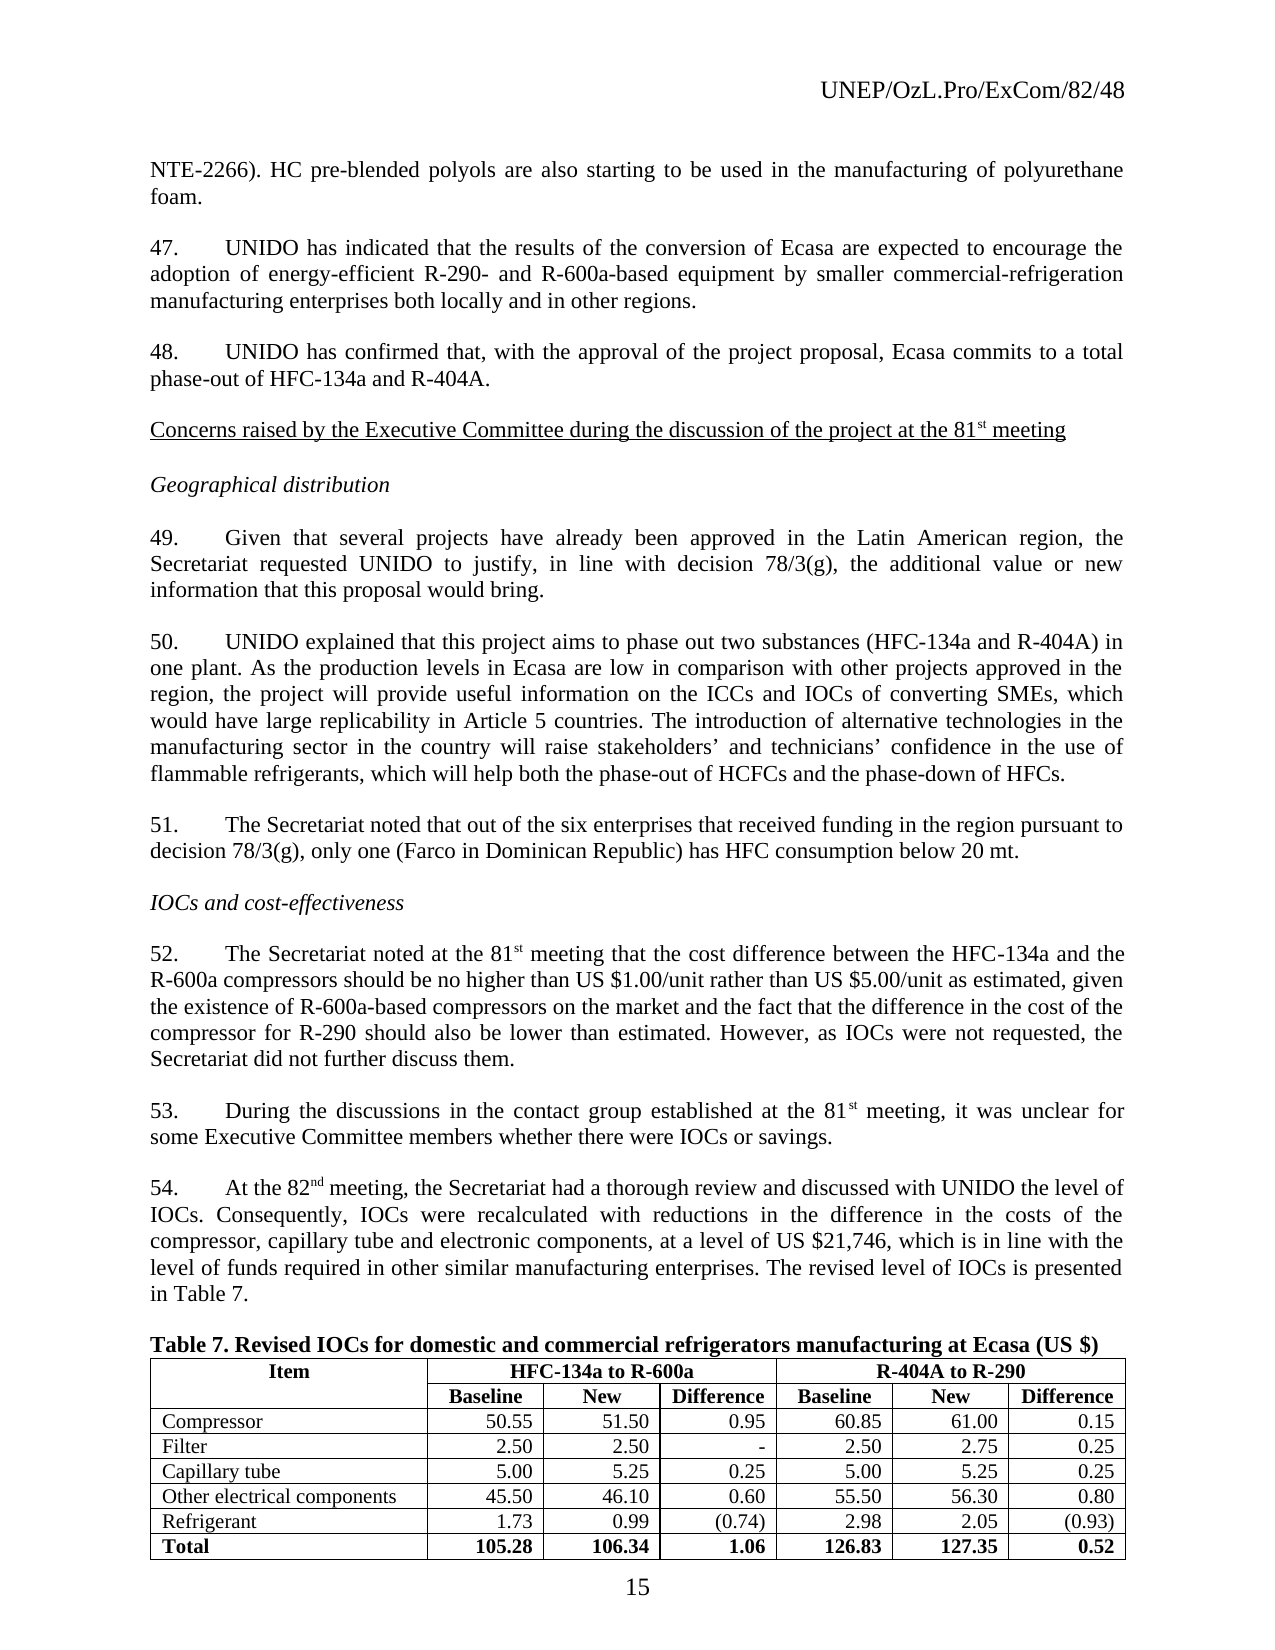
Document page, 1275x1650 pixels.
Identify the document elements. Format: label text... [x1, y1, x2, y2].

table_cell Total [151, 1534, 427, 1558]
table_cell 0.60 [661, 1484, 776, 1508]
table_cell 2.50 [544, 1434, 659, 1458]
table_cell (0.93) [1009, 1509, 1125, 1533]
table_cell 0.15 [1009, 1409, 1125, 1433]
table_cell 56.30 [893, 1484, 1008, 1508]
table_cell 55.50 [777, 1484, 892, 1508]
table_cell Difference [1009, 1384, 1125, 1408]
table_cell 2.50 [777, 1434, 892, 1458]
table_cell New [893, 1384, 1008, 1408]
table_cell Capillary tube [151, 1459, 427, 1483]
table_cell 2.98 [777, 1509, 892, 1533]
subtitle The Secretariat noted that out of the six enterprises that received funding in the region pursuant to decision 78/3(g), only one (Farco in Dominican Republic) has HFC consumption below 20 mt. [150, 811, 1125, 864]
table_cell Compressor [151, 1409, 427, 1433]
table_cell Baseline [777, 1384, 892, 1408]
subtitle At the 82nd meeting, the Secretariat had a thorough review and discussed with UNIDO the level of IOCs. Consequently, IOCs were recalculated with reductions in the difference in the costs of the compressor, capillary tube and electronic components, at a level of US $21,746, which is in line with the level of funds required in other similar manufacturing enterprises. The revised level of IOCs is presented in Table 7. [150, 1174, 1125, 1306]
text Geographical distribution [150, 471, 1125, 497]
table_cell 1.06 [661, 1534, 776, 1558]
table_cell 0.25 [1009, 1459, 1125, 1483]
table_cell 61.00 [893, 1409, 1008, 1433]
table_cell 0.52 [1009, 1534, 1125, 1558]
table_cell 2.75 [893, 1434, 1008, 1458]
subtitle IOCs and cost-effectiveness [150, 889, 1125, 915]
table_cell 0.25 [1009, 1434, 1125, 1458]
table_cell 2.05 [893, 1509, 1008, 1533]
table_cell 126.83 [777, 1534, 892, 1558]
table_cell 2.50 [428, 1434, 543, 1458]
subtitle During the discussions in the contact group established at the 81st meeting, it was unclear for some Executive Committee members whether there were IOCs or savings. [150, 1097, 1125, 1149]
table_cell Difference [661, 1384, 776, 1408]
subtitle Given that several projects have already been approved in the Latin American region, the Secretariat requested UNIDO to justify, in line with decision 78/3(g), the additional value or new information that this proposal would bring. [150, 524, 1125, 603]
table_cell 50.55 [428, 1409, 543, 1433]
table_cell Other electrical components [151, 1484, 427, 1508]
table_cell 127.35 [893, 1534, 1008, 1558]
table_header Item [151, 1359, 427, 1408]
subtitle UNIDO explained that this project aims to phase out two substances (HFC-134a and R-404A) in one plant. As the production levels in Ecasa are low in comparison with other projects approved in the region, the project will provide useful information on the ICCs and IOCs of converting SMEs, which would have large replicability in Article 5 countries. The introduction of alternative technologies in the manufacturing sector in the country will raise stakeholders’ and technicians’ confidence in the use of flammable refrigerants, which will help both the phase-out of HCFCs and the phase-down of HFCs. [150, 628, 1125, 786]
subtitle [150, 156, 1125, 209]
subtitle UNIDO has confirmed that, with the approval of the project proposal, Ecasa commits to a total phase-out of HFC-134a and R-404A. [150, 338, 1125, 391]
table_cell 5.25 [893, 1459, 1008, 1483]
table_cell Baseline [428, 1384, 543, 1408]
table_cell New [544, 1384, 659, 1408]
table_cell 45.50 [428, 1484, 543, 1508]
table_cell 5.00 [777, 1459, 892, 1483]
table_cell 60.85 [777, 1409, 892, 1433]
table_cell 1.73 [428, 1509, 543, 1533]
subtitle Table 7. Revised IOCs for domestic and commercial refrigerators manufacturing at Ecasa (US $) [150, 1331, 1125, 1358]
table_cell 106.34 [544, 1534, 659, 1558]
table_cell Refrigerant [151, 1509, 427, 1533]
table_cell - [661, 1434, 776, 1458]
subtitle UNIDO has indicated that the results of the conversion of Ecasa are expected to encourage the adoption of energy-efficient R-290- and R-600a-based equipment by smaller commercial-refrigeration manufacturing enterprises both locally and in other regions. [150, 234, 1125, 313]
table_cell (0.74) [661, 1509, 776, 1533]
table_cell 105.28 [428, 1534, 543, 1558]
subtitle The Secretariat noted at the 81st meeting that the cost difference between the HFC-134a and the R-600a compressors should be no higher than US $1.00/unit rather than US $5.00/unit as estimated, given the existence of R-600a-based compressors on the market and the fact that the difference in the cost of the compressor for R-290 should also be lower than estimated. However, as IOCs were not requested, the Secretariat did not further discuss them. [150, 940, 1125, 1072]
table_cell 0.99 [544, 1509, 659, 1533]
table_cell 0.95 [661, 1409, 776, 1433]
table_cell 46.10 [544, 1484, 659, 1508]
table_cell 0.25 [661, 1459, 776, 1483]
table_cell Filter [151, 1434, 427, 1458]
table_cell 5.25 [544, 1459, 659, 1483]
table_cell 0.80 [1009, 1484, 1125, 1508]
table_header R-404A to R-290 [777, 1359, 1125, 1383]
table_cell 51.50 [544, 1409, 659, 1433]
text Concerns raised by the Executive Committee during the discussion of the project at the 81st meeting [150, 416, 1125, 442]
table_header HFC-134a to R-600a [428, 1359, 776, 1383]
table_cell 5.00 [428, 1459, 543, 1483]
